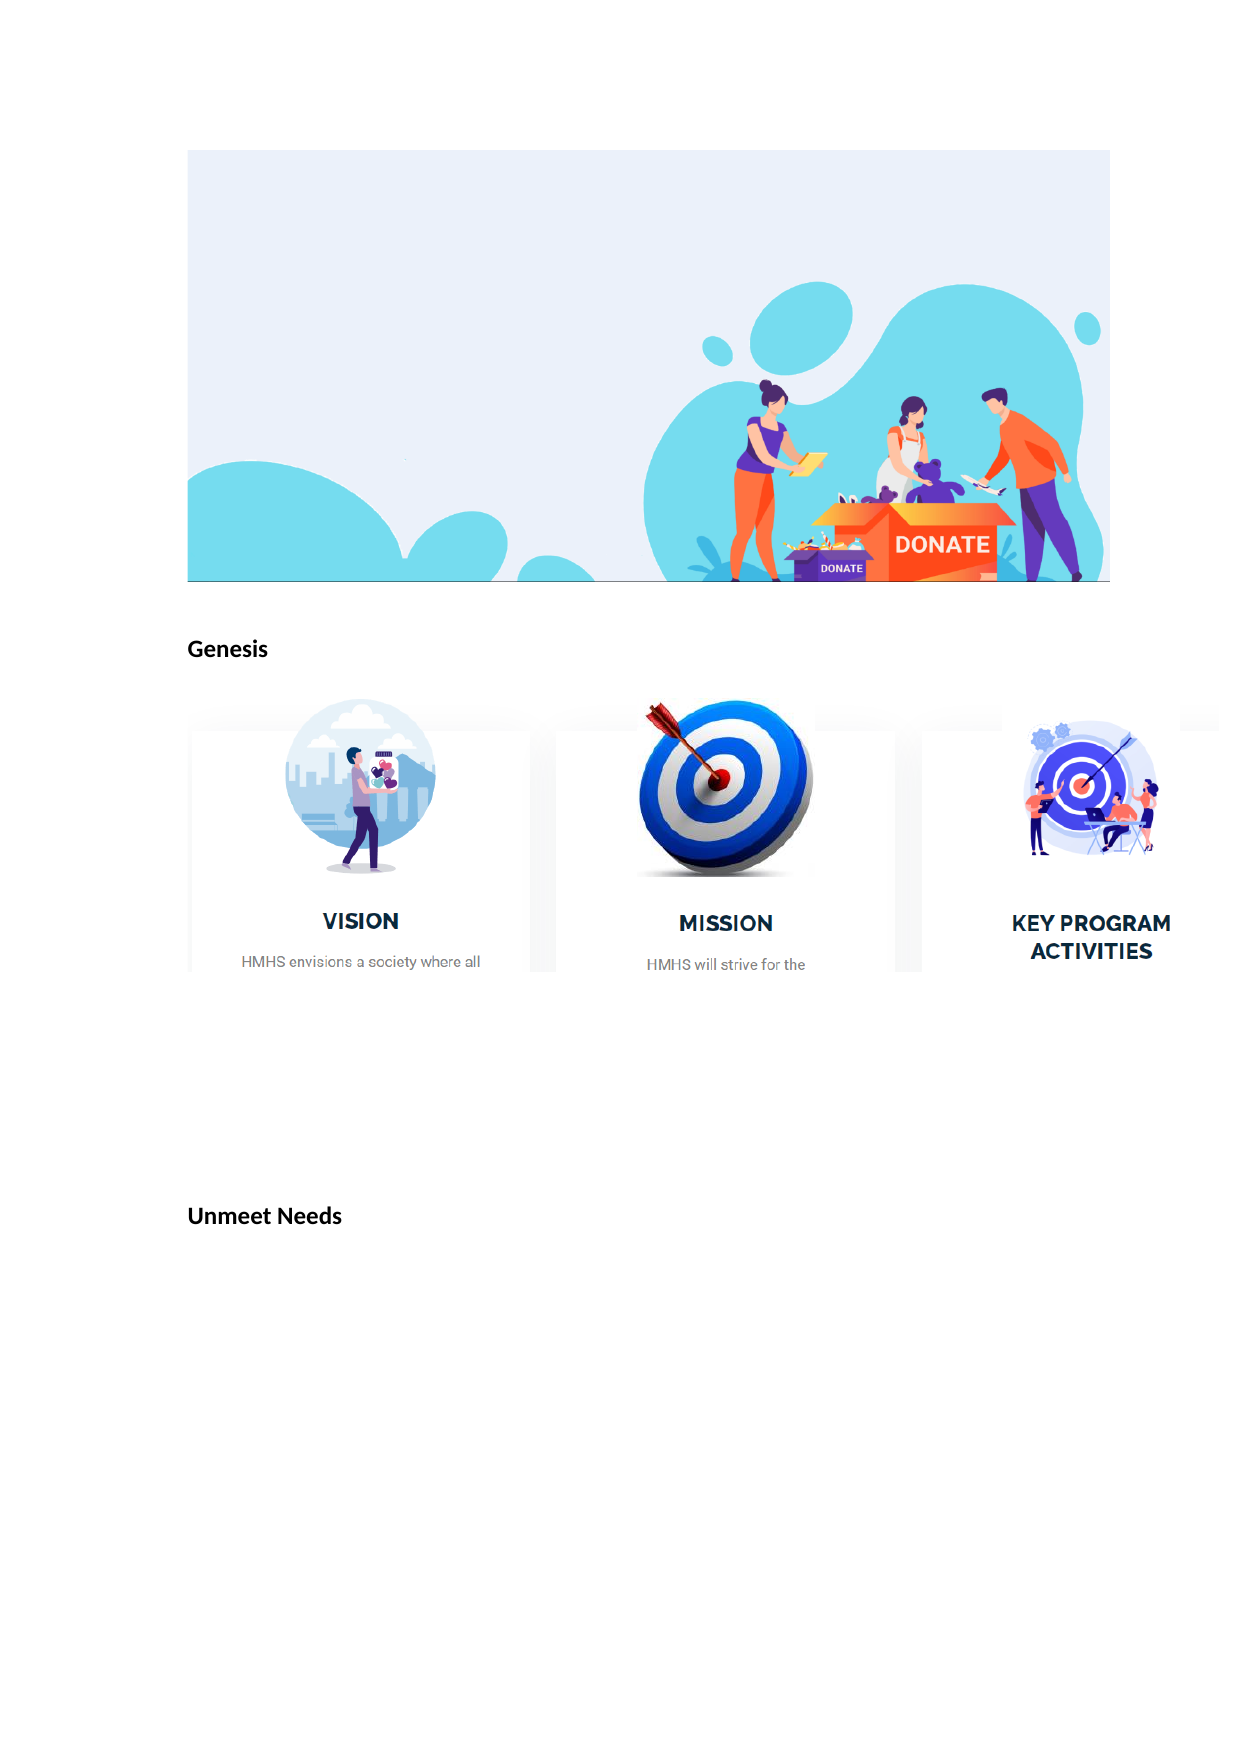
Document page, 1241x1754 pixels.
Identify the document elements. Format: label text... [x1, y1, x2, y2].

text Genesis [187, 633, 1053, 663]
text Unmeet Needs [187, 1200, 1053, 1231]
picture [187, 663, 1219, 972]
picture [187, 150, 1110, 582]
